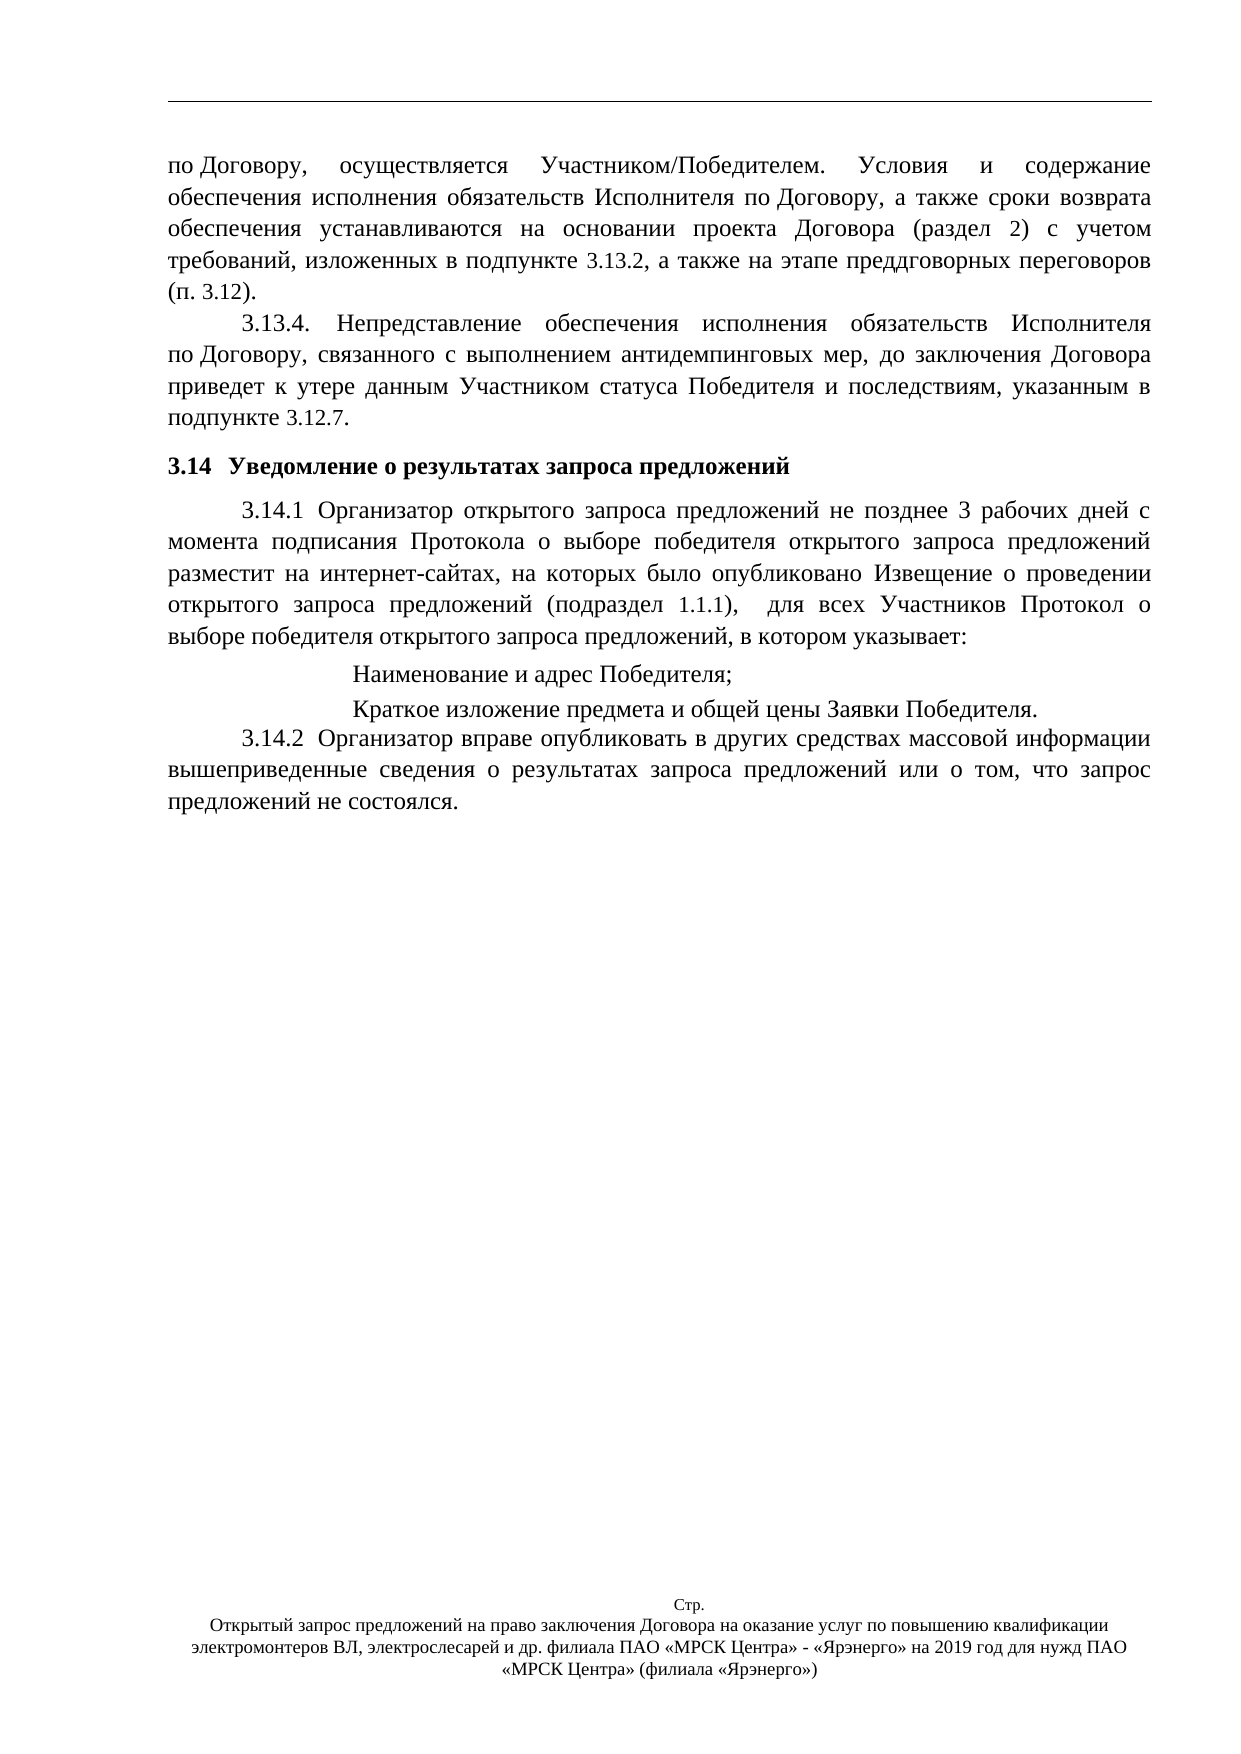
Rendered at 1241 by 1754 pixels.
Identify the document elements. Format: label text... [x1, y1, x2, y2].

list Наименование и адрес Победителя; [352, 659, 1166, 688]
subtitle Уведомление о результатах запроса предложений [168, 451, 1152, 479]
list Непредставление обеспечения исполнения обязательств Исполнителя по Договору, связанного с выполнением антидемпинговых мер, до заключения Договора приведет к утере данным Участником статуса Победителя и последствиям, указанным в подпункте 3.12.7. [168, 308, 1152, 431]
text 3.14.1 Организатор открытого запроса предложений не позднее 3 рабочих дней с момента подписания Протокола о выборе победителя открытого запроса предложений разместит на интернет-сайтах, на которых было опубликовано Извещение о проведении открытого запроса предложений (подраздел 1.1.1), для всех Участников Протокол о выборе победителя открытого запроса предложений, в котором указывает: [168, 495, 1152, 650]
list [168, 150, 1152, 305]
text 3.14.2 Организатор вправе опубликовать в других средствах массовой информации вышеприведенные сведения о результатах запроса предложений или о том, что запрос предложений не состоялся. [168, 723, 1152, 814]
list Краткое изложение предмета и общей цены Заявки Победителя. [352, 694, 1166, 723]
